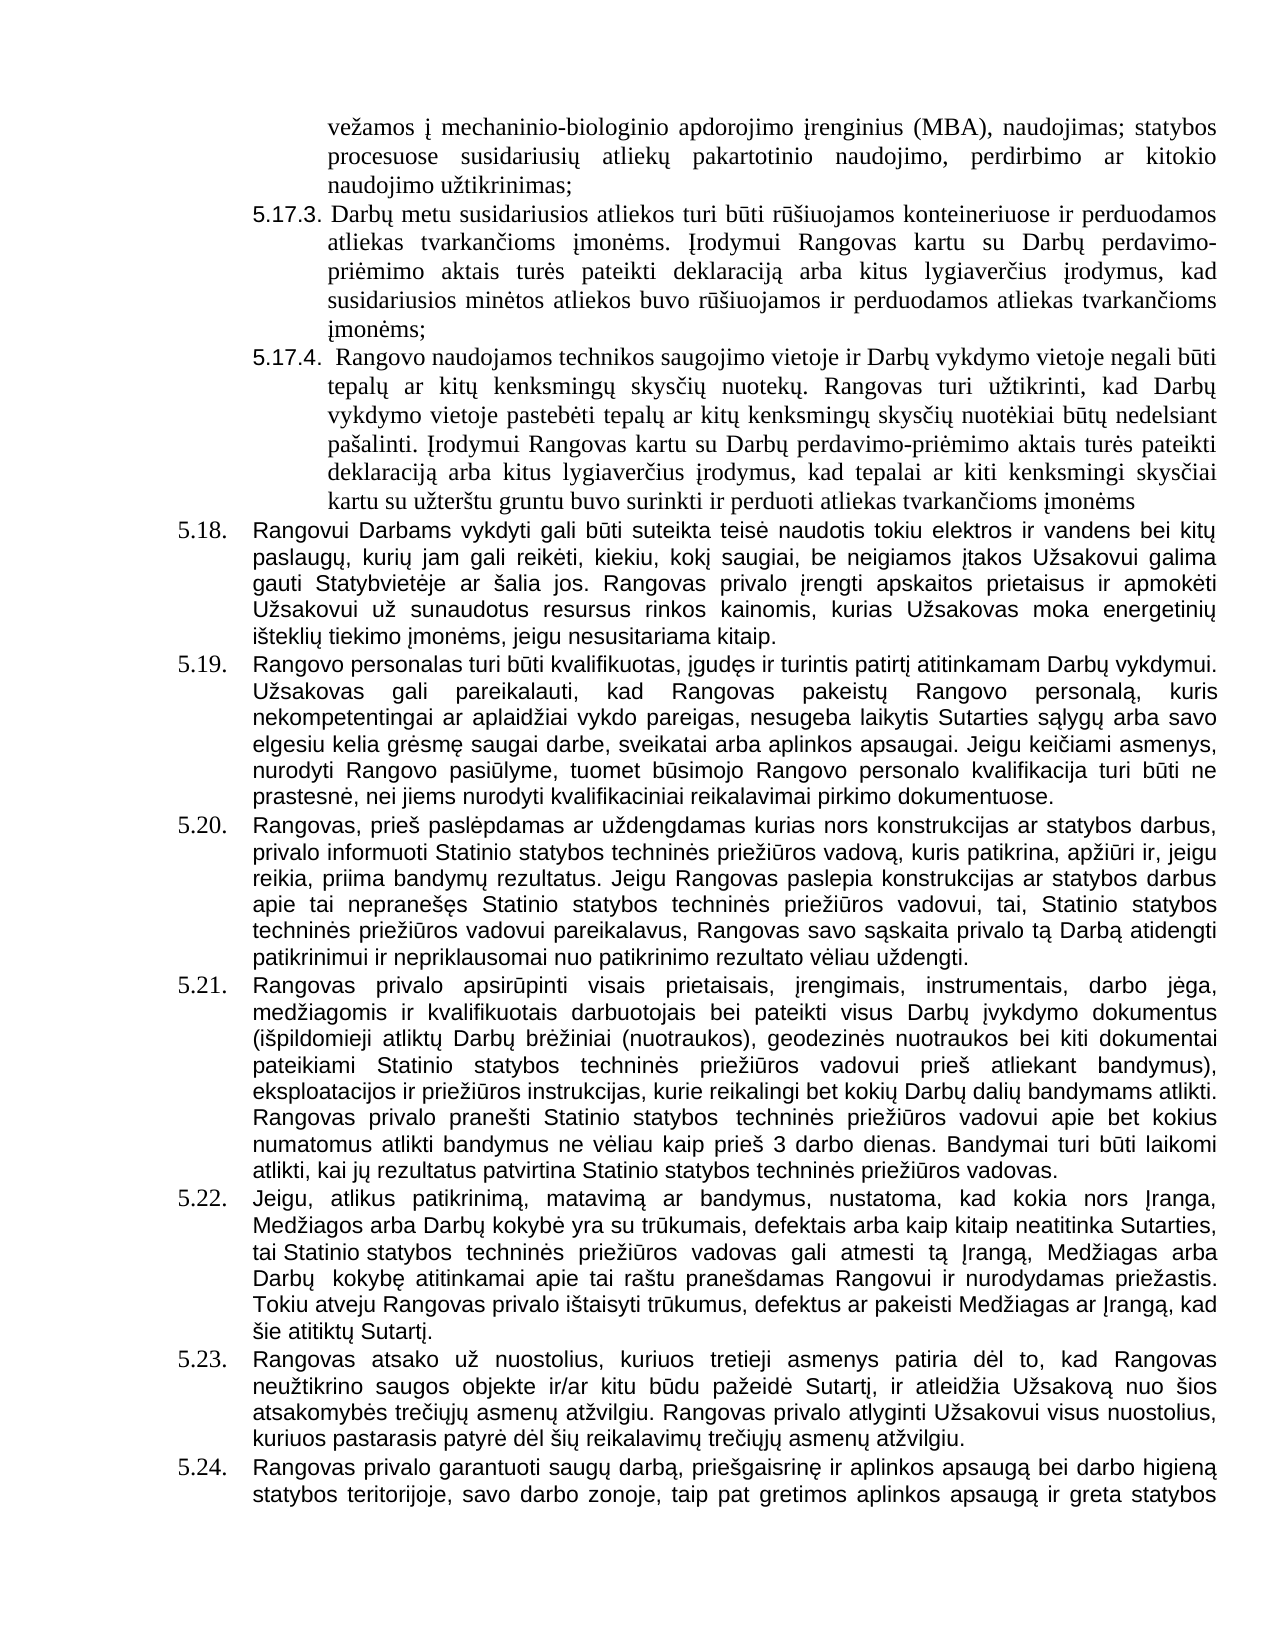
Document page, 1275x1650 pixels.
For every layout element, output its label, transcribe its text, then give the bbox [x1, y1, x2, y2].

list Rangovas atsako už nuostolius, kuriuos tretieji asmenys patiria dėl to, kad Rangovas neužtikrino saugos objekte ir/ar kitu būdu pažeidė Sutartį, ir atleidžia Užsakovą nuo šios atsakomybės trečiųjų asmenų atžvilgiu. Rangovas privalo atlyginti Užsakovui visus nuostolius, kuriuos pastarasis patyrė dėl šių reikalavimų trečiųjų asmenų atžvilgiu. [177, 1344, 1218, 1452]
list Jeigu, atlikus patikrinimą, matavimą ar bandymus, nustatoma, kad kokia nors Įranga, Medžiagos arba Darbų kokybė yra su trūkumais, defektais arba kaip kitaip neatitinka Sutarties, tai Statinio statybos techninės priežiūros vadovas gali atmesti tą Įrangą, Medžiagas arba Darbų kokybę atitinkamai apie tai raštu pranešdamas Rangovui ir nurodydamas priežastis. Tokiu atveju Rangovas privalo ištaisyti trūkumus, defektus ar pakeisti Medžiagas ar Įrangą, kad šie atitiktų Sutartį. [177, 1183, 1218, 1344]
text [252, 112, 1217, 199]
text 5.17.4. Rangovo naudojamos technikos saugojimo vietoje ir Darbų vykdymo vietoje negali būti tepalų ar kitų kenksmingų skysčių nuotekų. Rangovas turi užtikrinti, kad Darbų vykdymo vietoje pastebėti tepalų ar kitų kenksmingų skysčių nuotėkiai būtų nedelsiant pašalinti. Įrodymui Rangovas kartu su Darbų perdavimo-priėmimo aktais turės pateikti deklaraciją arba kitus lygiaverčius įrodymus, kad tepalai ar kiti kenksmingi skysčiai kartu su užterštu gruntu buvo surinkti ir perduoti atliekas tvarkančioms įmonėms [252, 342, 1217, 515]
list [177, 1452, 1218, 1507]
list Rangovo personalas turi būti kvalifikuotas, įgudęs ir turintis patirtį atitinkamam Darbų vykdymui. Užsakovas gali pareikalauti, kad Rangovas pakeistų Rangovo personalą, kuris nekompetentingai ar aplaidžiai vykdo pareigas, nesugeba laikytis Sutarties sąlygų arba savo elgesiu kelia grėsmę saugai darbe, sveikatai arba aplinkos apsaugai. Jeigu keičiami asmenys, nurodyti Rangovo pasiūlyme, tuomet būsimojo Rangovo personalo kvalifikacija turi būti ne prastesnė, nei jiems nurodyti kvalifikaciniai reikalavimai pirkimo dokumentuose. [177, 649, 1218, 810]
list Rangovas privalo apsirūpinti visais prietaisais, įrengimais, instrumentais, darbo jėga, medžiagomis ir kvalifikuotais darbuotojais bei pateikti visus Darbų įvykdymo dokumentus (išpildomieji atliktų Darbų brėžiniai (nuotraukos), geodezinės nuotraukos bei kiti dokumentai pateikiami Statinio statybos techninės priežiūros vadovui prieš atliekant bandymus), eksploatacijos ir priežiūros instrukcijas, kurie reikalingi bet kokių Darbų dalių bandymams atlikti. Rangovas privalo pranešti Statinio statybos techninės priežiūros vadovui apie bet kokius numatomus atlikti bandymus ne vėliau kaip prieš 3 darbo dienas. Bandymai turi būti laikomi atlikti, kai jų rezultatus patvirtina Statinio statybos techninės priežiūros vadovas. [177, 970, 1218, 1183]
list Rangovui Darbams vykdyti gali būti suteikta teisė naudotis tokiu elektros ir vandens bei kitų paslaugų, kurių jam gali reikėti, kiekiu, kokį saugiai, be neigiamos įtakos Užsakovui galima gauti Statybvietėje ar šalia jos. Rangovas privalo įrengti apskaitos prietaisus ir apmokėti Užsakovui už sunaudotus resursus rinkos kainomis, kurias Užsakovas moka energetinių išteklių tiekimo įmonėms, jeigu nesusitariama kitaip. [177, 515, 1217, 649]
list Rangovas, prieš paslėpdamas ar uždengdamas kurias nors konstrukcijas ar statybos darbus, privalo informuoti Statinio statybos techninės priežiūros vadovą, kuris patikrina, apžiūri ir, jeigu reikia, priima bandymų rezultatus. Jeigu Rangovas paslepia konstrukcijas ar statybos darbus apie tai nepranešęs Statinio statybos techninės priežiūros vadovui, tai, Statinio statybos techninės priežiūros vadovui pareikalavus, Rangovas savo sąskaita privalo tą Darbą atidengti patikrinimui ir nepriklausomai nuo patikrinimo rezultato vėliau uždengti. [177, 810, 1218, 970]
text 5.17.3. Darbų metu susidariusios atliekos turi būti rūšiuojamos konteineriuose ir perduodamos atliekas tvarkančioms įmonėms. Įrodymui Rangovas kartu su Darbų perdavimo-priėmimo aktais turės pateikti deklaraciją arba kitus lygiaverčius įrodymus, kad susidariusios minėtos atliekos buvo rūšiuojamos ir perduodamos atliekas tvarkančioms įmonėms; [252, 199, 1217, 342]
